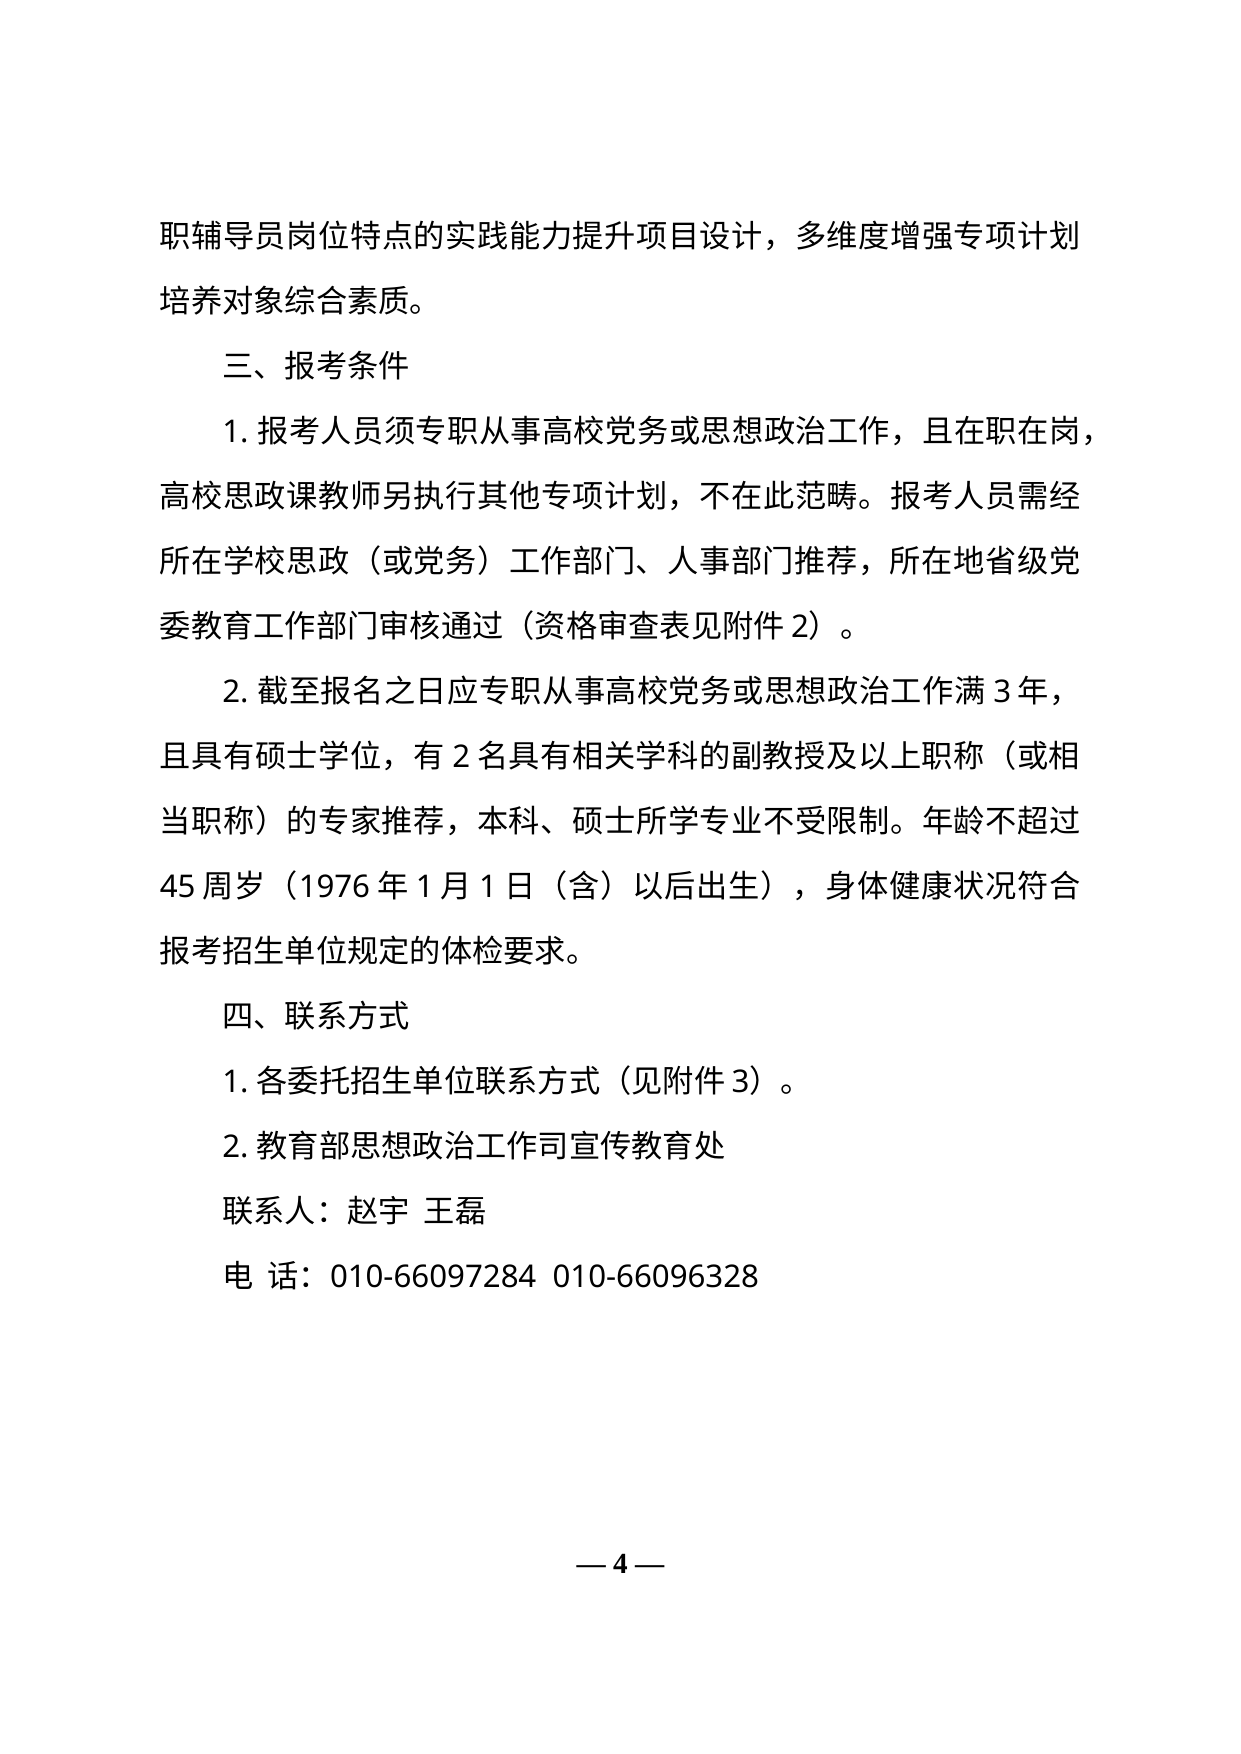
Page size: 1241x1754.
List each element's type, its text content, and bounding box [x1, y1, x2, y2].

text 2. 截至报名之日应专职从事高校党务或思想政治工作满3年，且具有硕士学位，有2名具有相关学科的副教授及以上职称（或相当职称）的专家推荐，本科、硕士所学专业不受限制。年龄不超过45周岁（1976年1月1日（含）以后出生），身体健康状况符合报考招生单位规定的体检要求。 [159, 656, 1081, 981]
text 三、报考条件 [159, 331, 1081, 396]
text 联系人：赵宇 王磊 [159, 1176, 1081, 1241]
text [159, 201, 1081, 331]
text 1. 各委托招生单位联系方式（见附件3）。 [159, 1046, 1081, 1111]
text 1. 报考人员须专职从事高校党务或思想政治工作，且在职在岗，高校思政课教师另执行其他专项计划，不在此范畴。报考人员需经所在学校思政（或党务）工作部门、人事部门推荐，所在地省级党委教育工作部门审核通过（资格审查表见附件2）。 [159, 396, 1081, 656]
text 四、联系方式 [159, 981, 1081, 1046]
text 电 话：010-66097284 010-66096328 [159, 1241, 1081, 1306]
text 2. 教育部思想政治工作司宣传教育处 [159, 1111, 1081, 1176]
